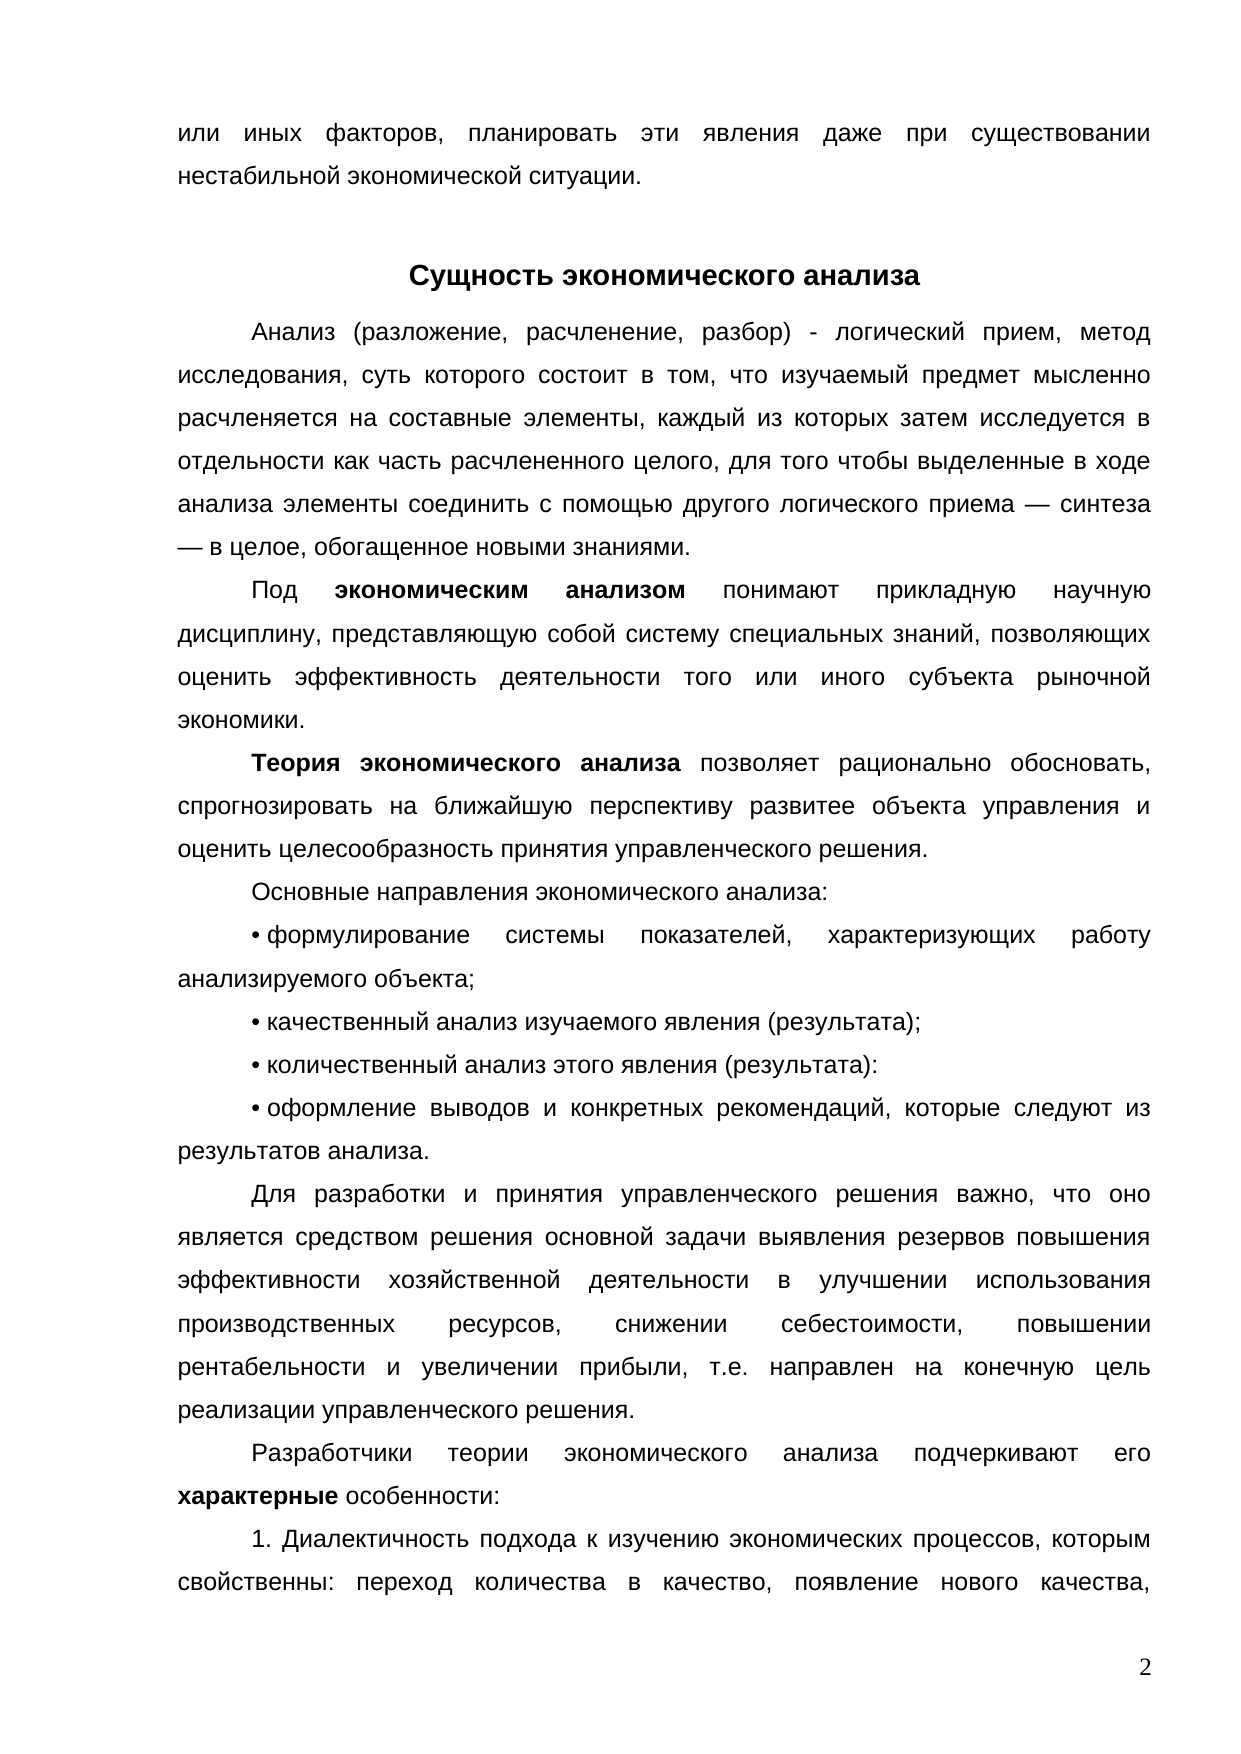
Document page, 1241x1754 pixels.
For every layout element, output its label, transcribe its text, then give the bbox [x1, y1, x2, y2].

text Под экономическим анализом понимают прикладную научную дисциплину, представляющую собой систему специальных знаний, позволяющих оценить эффективность деятельности того или иного субъекта рыночной экономики. [177, 575, 1152, 733]
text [177, 118, 1152, 190]
text Основные направления экономического анализа: [177, 877, 1152, 906]
text • формулирование системы показателей, характеризующих работу анализируемого объекта; [177, 920, 1152, 992]
text • оформление выводов и конкретных рекомендаций, которые следуют из результатов анализа. [177, 1093, 1152, 1165]
text Теория экономического анализа позволяет рационально обосновать, спрогнозировать на ближайшую перспективу развитее объекта управления и оценить целесообразность принятия управленческого решения. [177, 748, 1152, 863]
subtitle Сущность экономического анализа [177, 258, 1152, 292]
text • качественный анализ изучаемого явления (результата); [177, 1007, 1152, 1035]
text Разработчики теории экономического анализа подчеркивают его характерные особенности: [177, 1438, 1152, 1510]
text Анализ (разложение, расчленение, разбор) - логический прием, метод исследования, суть которого состоит в том, что изучаемый предмет мысленно расчленяется на составные элементы, каждый из которых затем исследуется в отдельности как часть расчлененного целого, для того чтобы выделенные в ходе анализа элементы соединить с помощью другого логического приема — синтеза — в целое, обогащенное новыми знаниями. [177, 317, 1152, 561]
text Для разработки и принятия управленческого решения важно, что оно является средством решения основной задачи выявления резервов повышения эффективности хозяйственной деятельности в улучшении использования производственных ресурсов, снижении себестоимости, повышении рентабельности и увеличении прибыли, т.е. направлен на конечную цель реализации управленческого решения. [177, 1179, 1152, 1423]
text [177, 1524, 1152, 1596]
text • количественный анализ этого явления (результата): [177, 1050, 1152, 1078]
